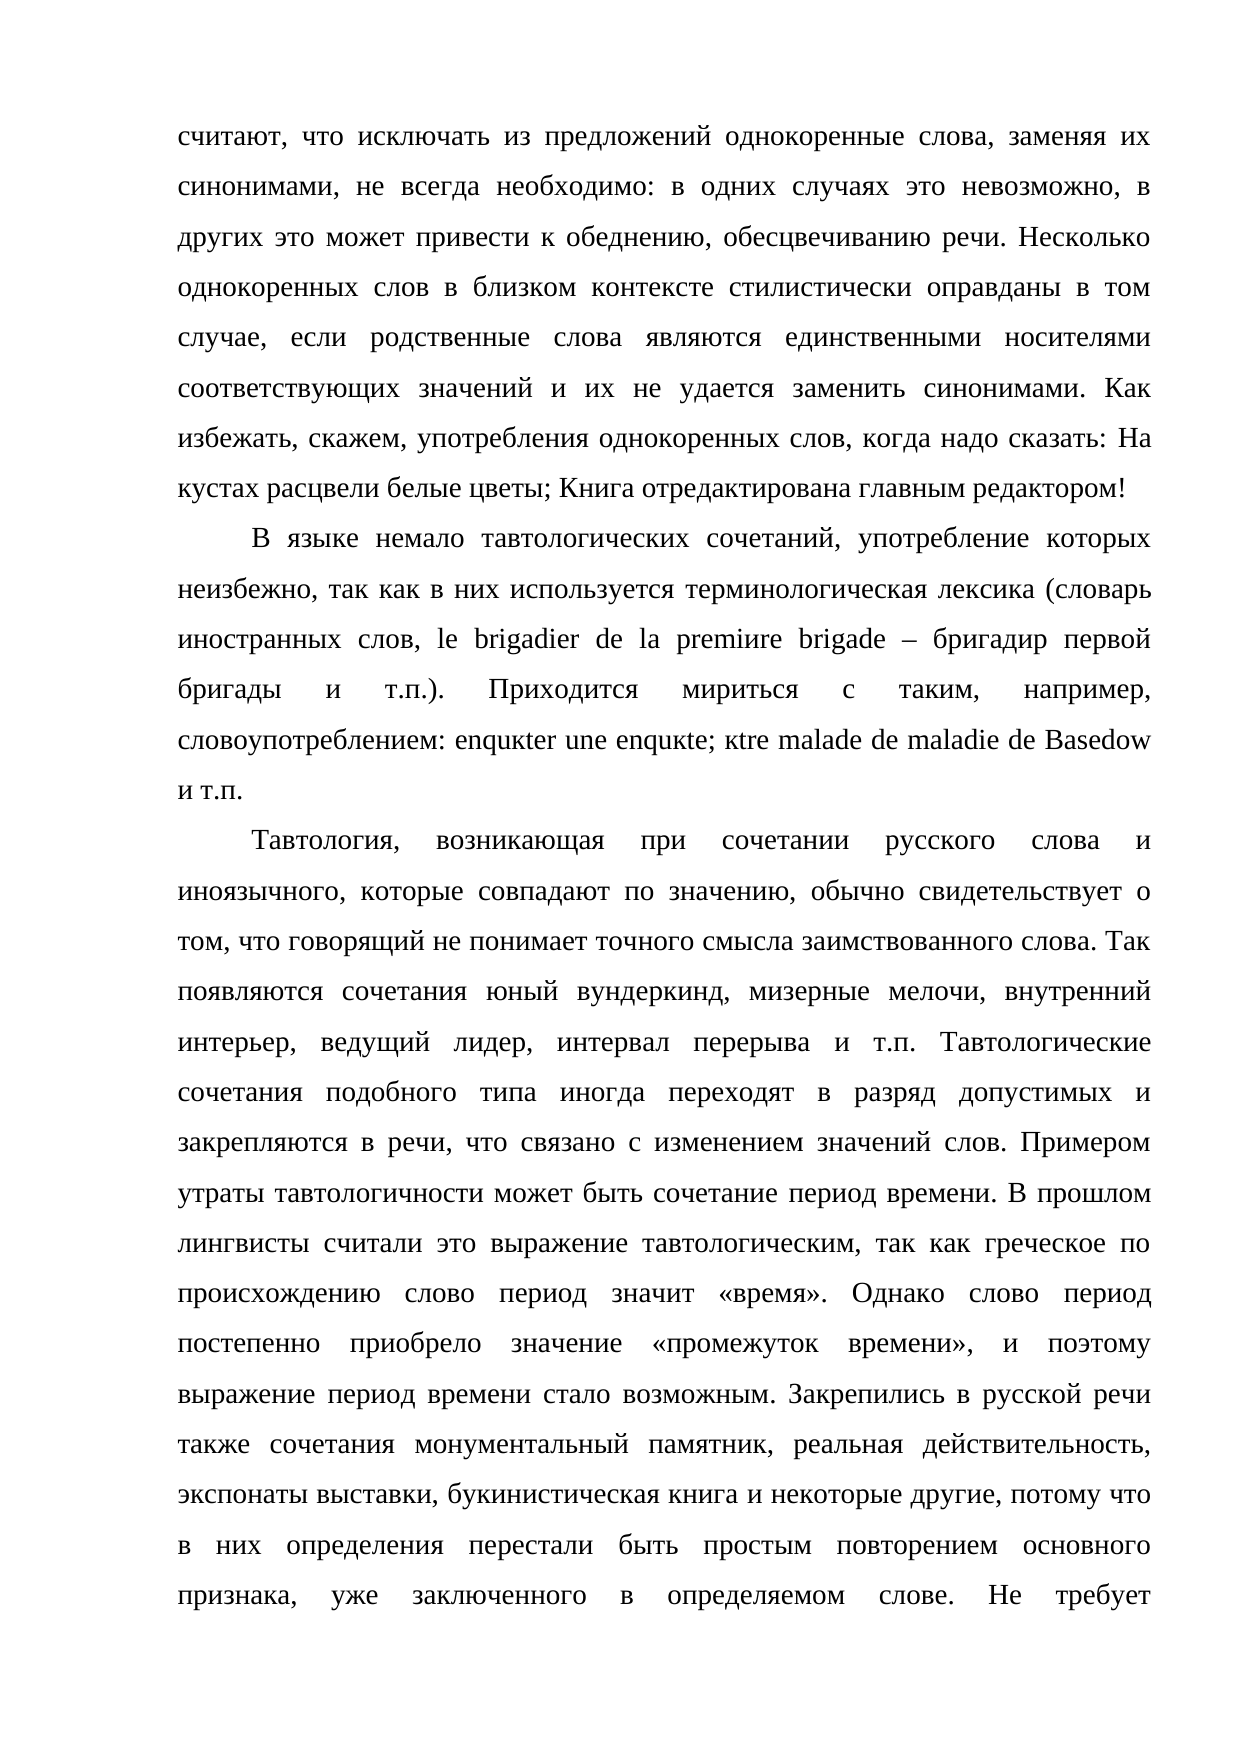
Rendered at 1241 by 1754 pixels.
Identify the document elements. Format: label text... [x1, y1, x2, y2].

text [177, 118, 1152, 504]
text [177, 822, 1152, 1611]
text В языке немало тавтологических сочетаний, употребление которых неизбежно, так как в них используется терминологическая лексика (словарь иностранных слов, le brigadier de la premiиre brigade – бригадир первой бригады и т.п.). Приходится мириться с таким, например, словоупотреблением: enquкter une enquкte; кtre malade de maladie de Basedow и т.п. [177, 521, 1152, 806]
